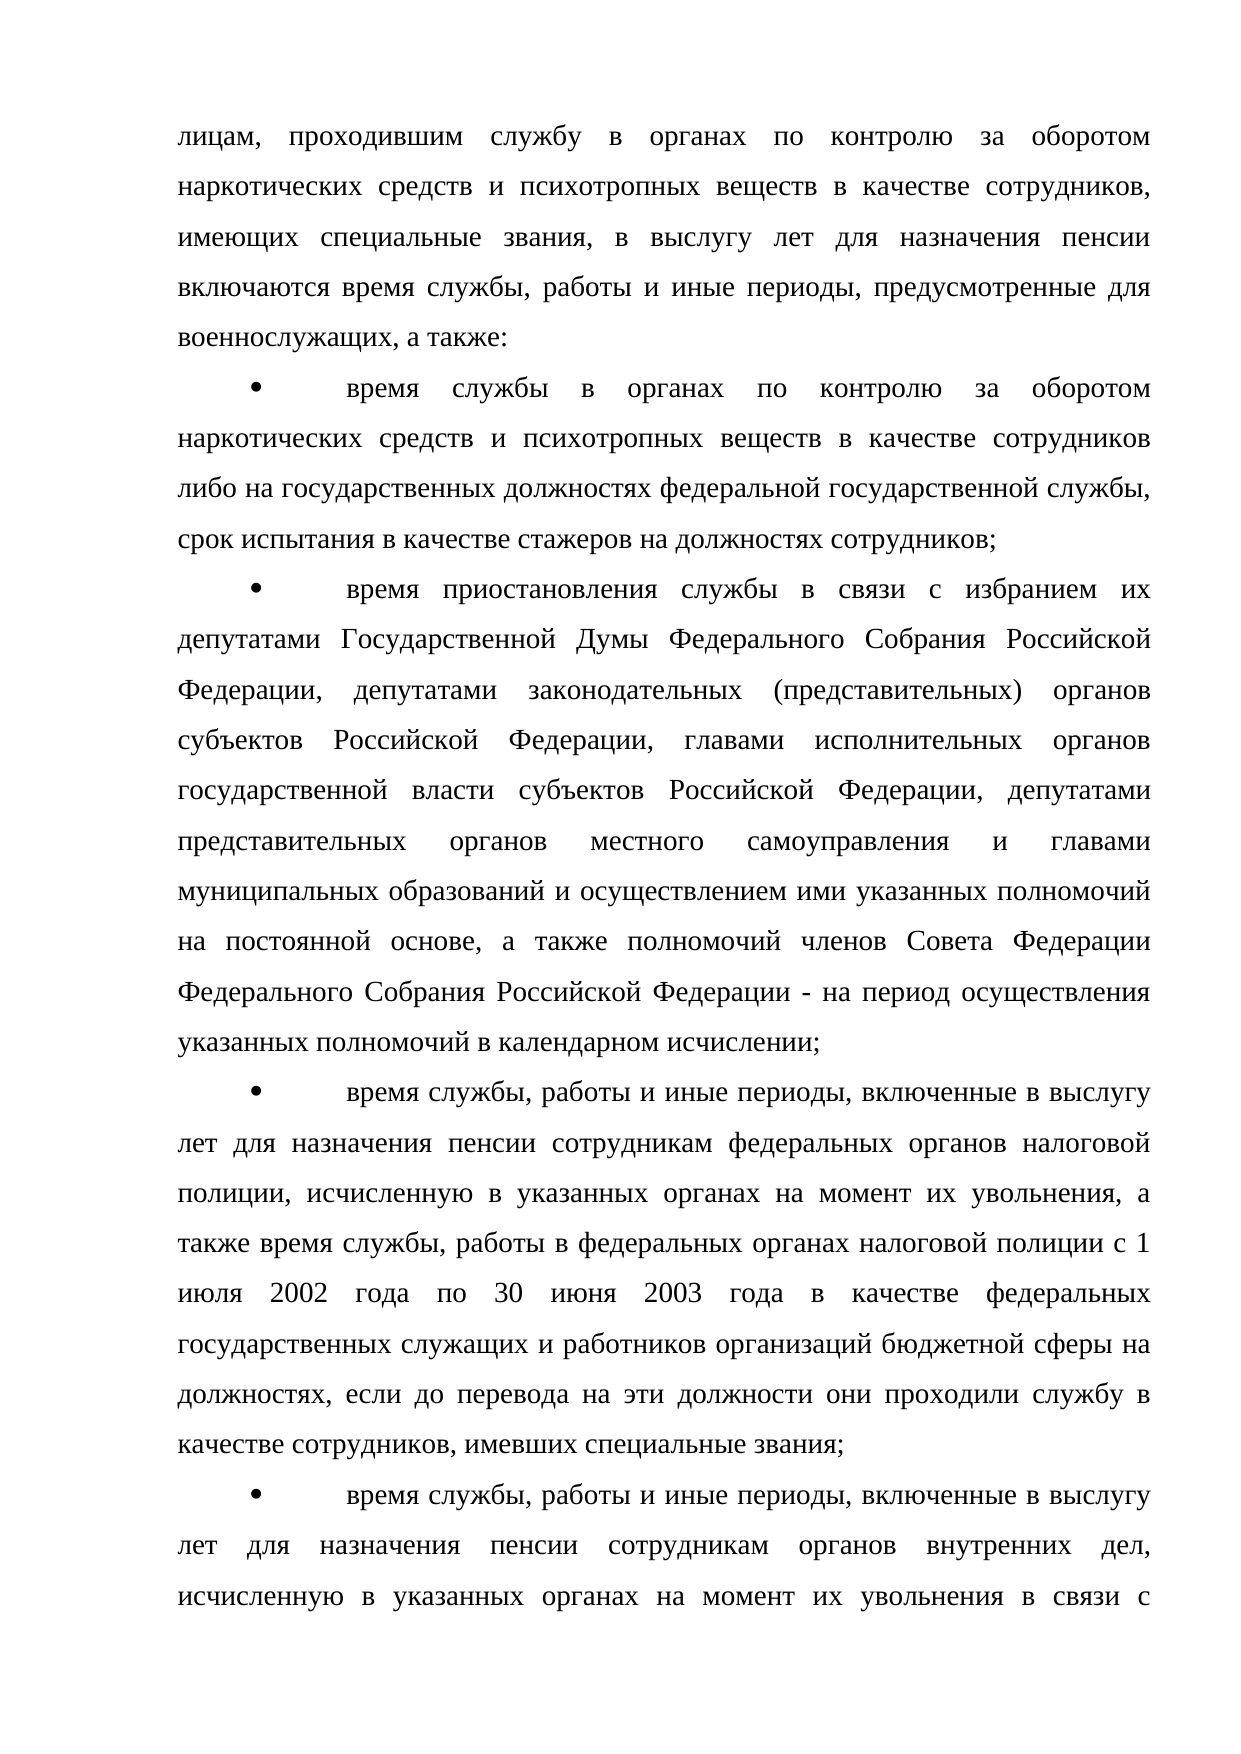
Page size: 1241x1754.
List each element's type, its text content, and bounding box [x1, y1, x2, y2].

list время службы в органах по контролю за оборотом наркотических средств и психотропных веществ в качестве сотрудников либо на государственных должностях федеральной государственной службы, срок испытания в качестве стажеров на должностях сотрудников; [177, 370, 1152, 554]
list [177, 1477, 1152, 1611]
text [177, 118, 1152, 353]
list время приостановления службы в связи с избранием их депутатами Государственной Думы Федерального Собрания Российской Федерации, депутатами законодательных (представительных) органов субъектов Российской Федерации, главами исполнительных органов государственной власти субъектов Российской Федерации, депутатами представительных органов местного самоуправления и главами муниципальных образований и осуществлением ими указанных полномочий на постоянной основе, а также полномочий членов Совета Федерации Федерального Собрания Российской Федерации - на период осуществления указанных полномочий в календарном исчислении; [177, 571, 1152, 1057]
list время службы, работы и иные периоды, включенные в выслугу лет для назначения пенсии сотрудникам федеральных органов налоговой полиции, исчисленную в указанных органах на момент их увольнения, а также время службы, работы в федеральных органах налоговой полиции с 1 июля 2002 года по 30 июня 2003 года в качестве федеральных государственных служащих и работников организаций бюджетной сферы на должностях, если до перевода на эти должности они проходили службу в качестве сотрудников, имевших специальные звания; [177, 1074, 1152, 1460]
